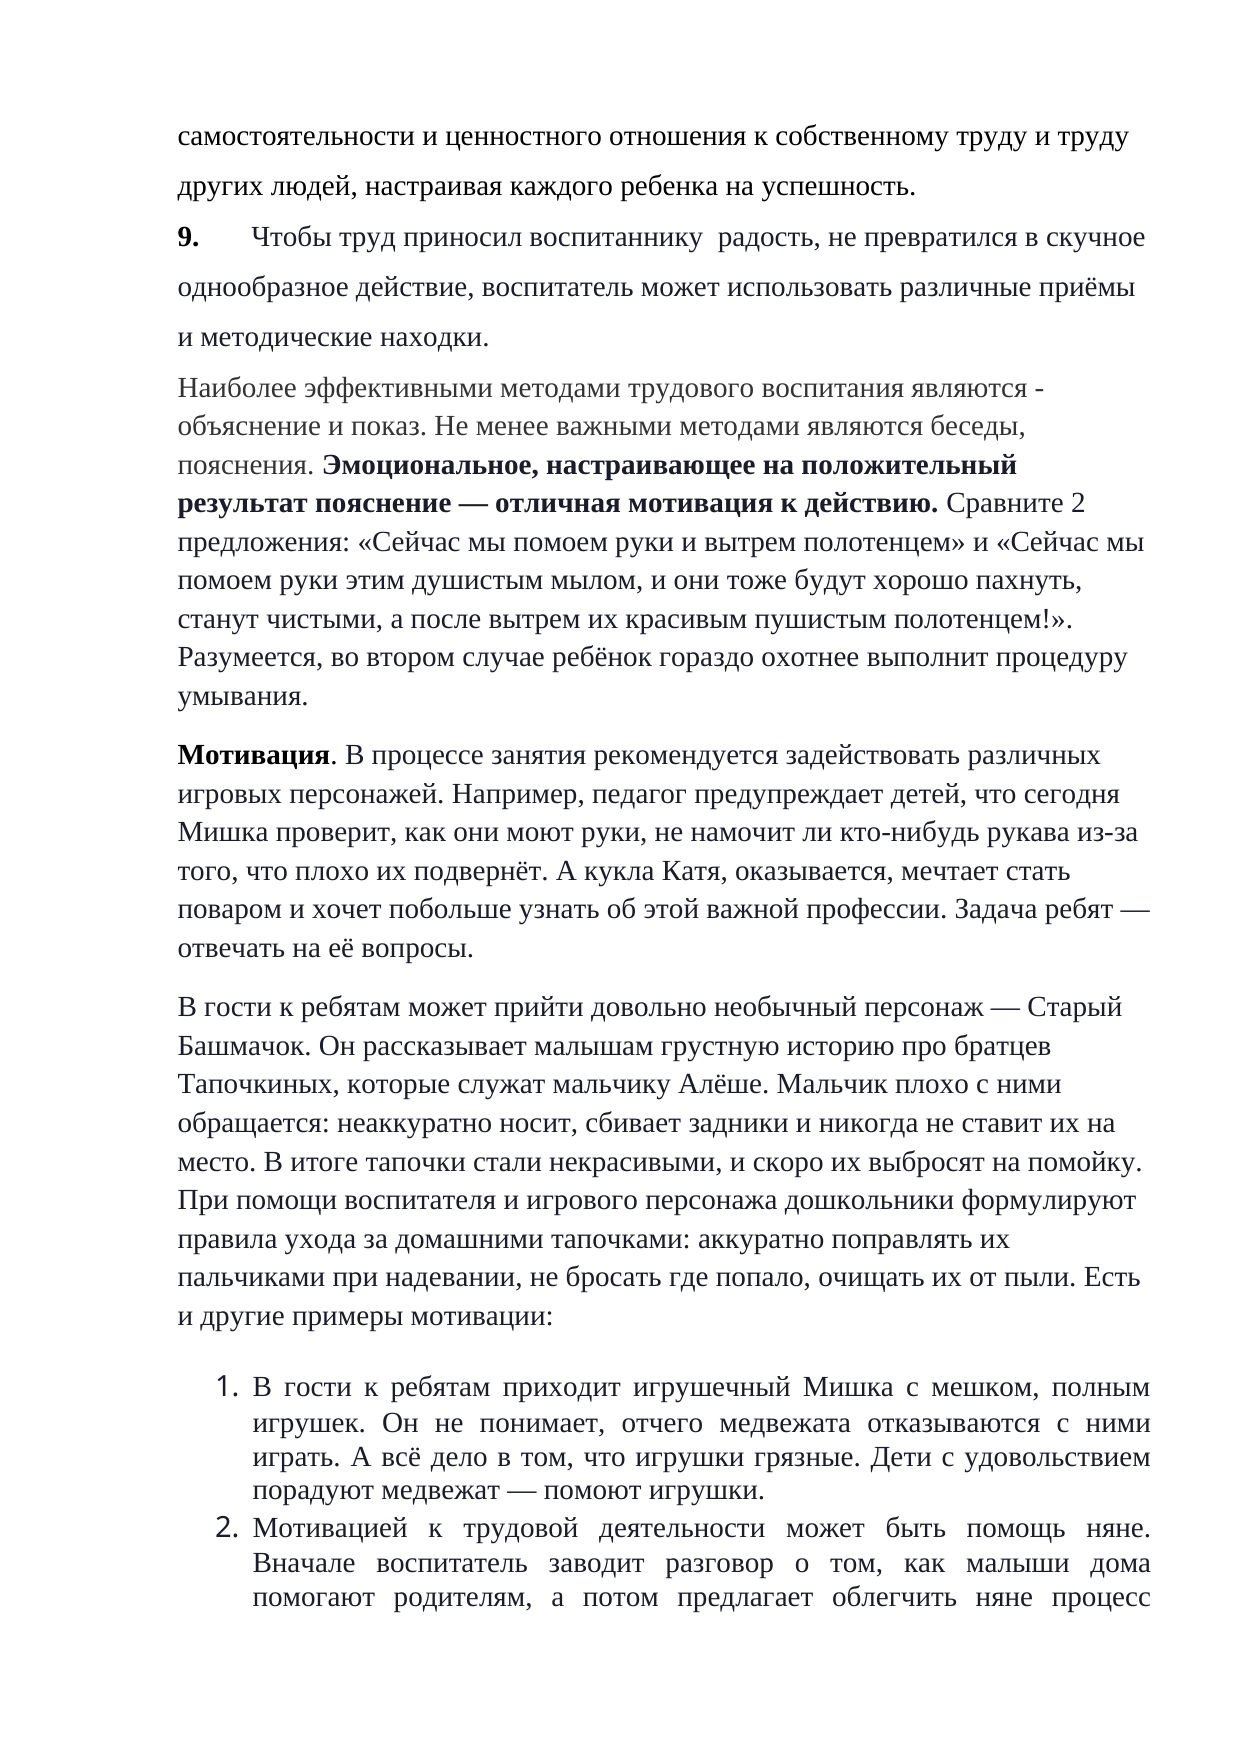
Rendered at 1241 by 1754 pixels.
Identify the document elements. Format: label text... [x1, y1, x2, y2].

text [177, 118, 1152, 202]
text Наиболее эффективными методами трудового воспитания являются -объяснение и показ. Не менее важными методами являются беседы, пояснения. Эмоциональное, настраивающее на положительный результат пояснение — отличная мотивация к действию. Сравните 2 предложения: «Сейчас мы помоем руки и вытрем полотенцем» и «Сейчас мы помоем руки этим душистым мылом, и они тоже будут хорошо пахнуть, станут чистыми, а после вытрем их красивым пушистым полотенцем!». Разумеется, во втором случае ребёнок гораздо охотнее выполнит процедуру умывания. [177, 370, 1152, 712]
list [215, 1506, 1152, 1613]
text Мотивация. В процессе занятия рекомендуется задействовать различных игровых персонажей. Например, педагог предупреждает детей, что сегодня Мишка проверит, как они моют руки, не намочит ли кто-нибудь рукава из-за того, что плохо их подвернёт. А кукла Катя, оказывается, мечтает стать поваром и хочет побольше узнать об этой важной профессии. Задача ребят — отвечать на её вопросы. [177, 737, 1152, 964]
list Чтобы труд приносил воспитаннику радость, не превратился в скучное однообразное действие, воспитатель может использовать различные приёмы и методические находки. [177, 219, 1152, 353]
text В гости к ребятам может прийти довольно необычный персонаж — Старый Башмачок. Он рассказывает малышам грустную историю про братцев Тапочкиных, которые служат мальчику Алёше. Мальчик плохо с ними обращается: неаккуратно носит, сбивает задники и никогда не ставит их на место. В итоге тапочки стали некрасивыми, и скоро их выбросят на помойку. При помощи воспитателя и игрового персонажа дошкольники формулируют правила ухода за домашними тапочками: аккуратно поправлять их пальчиками при надевании, не бросать где попало, очищать их от пыли. Есть и другие примеры мотивации: [177, 989, 1152, 1331]
list В гости к ребятам приходит игрушечный Мишка с мешком, полным игрушек. Он не понимает, отчего медвежата отказываются с ними играть. А всё дело в том, что игрушки грязные. Дети с удовольствием порадуют медвежат — помоют игрушки. [215, 1366, 1152, 1506]
